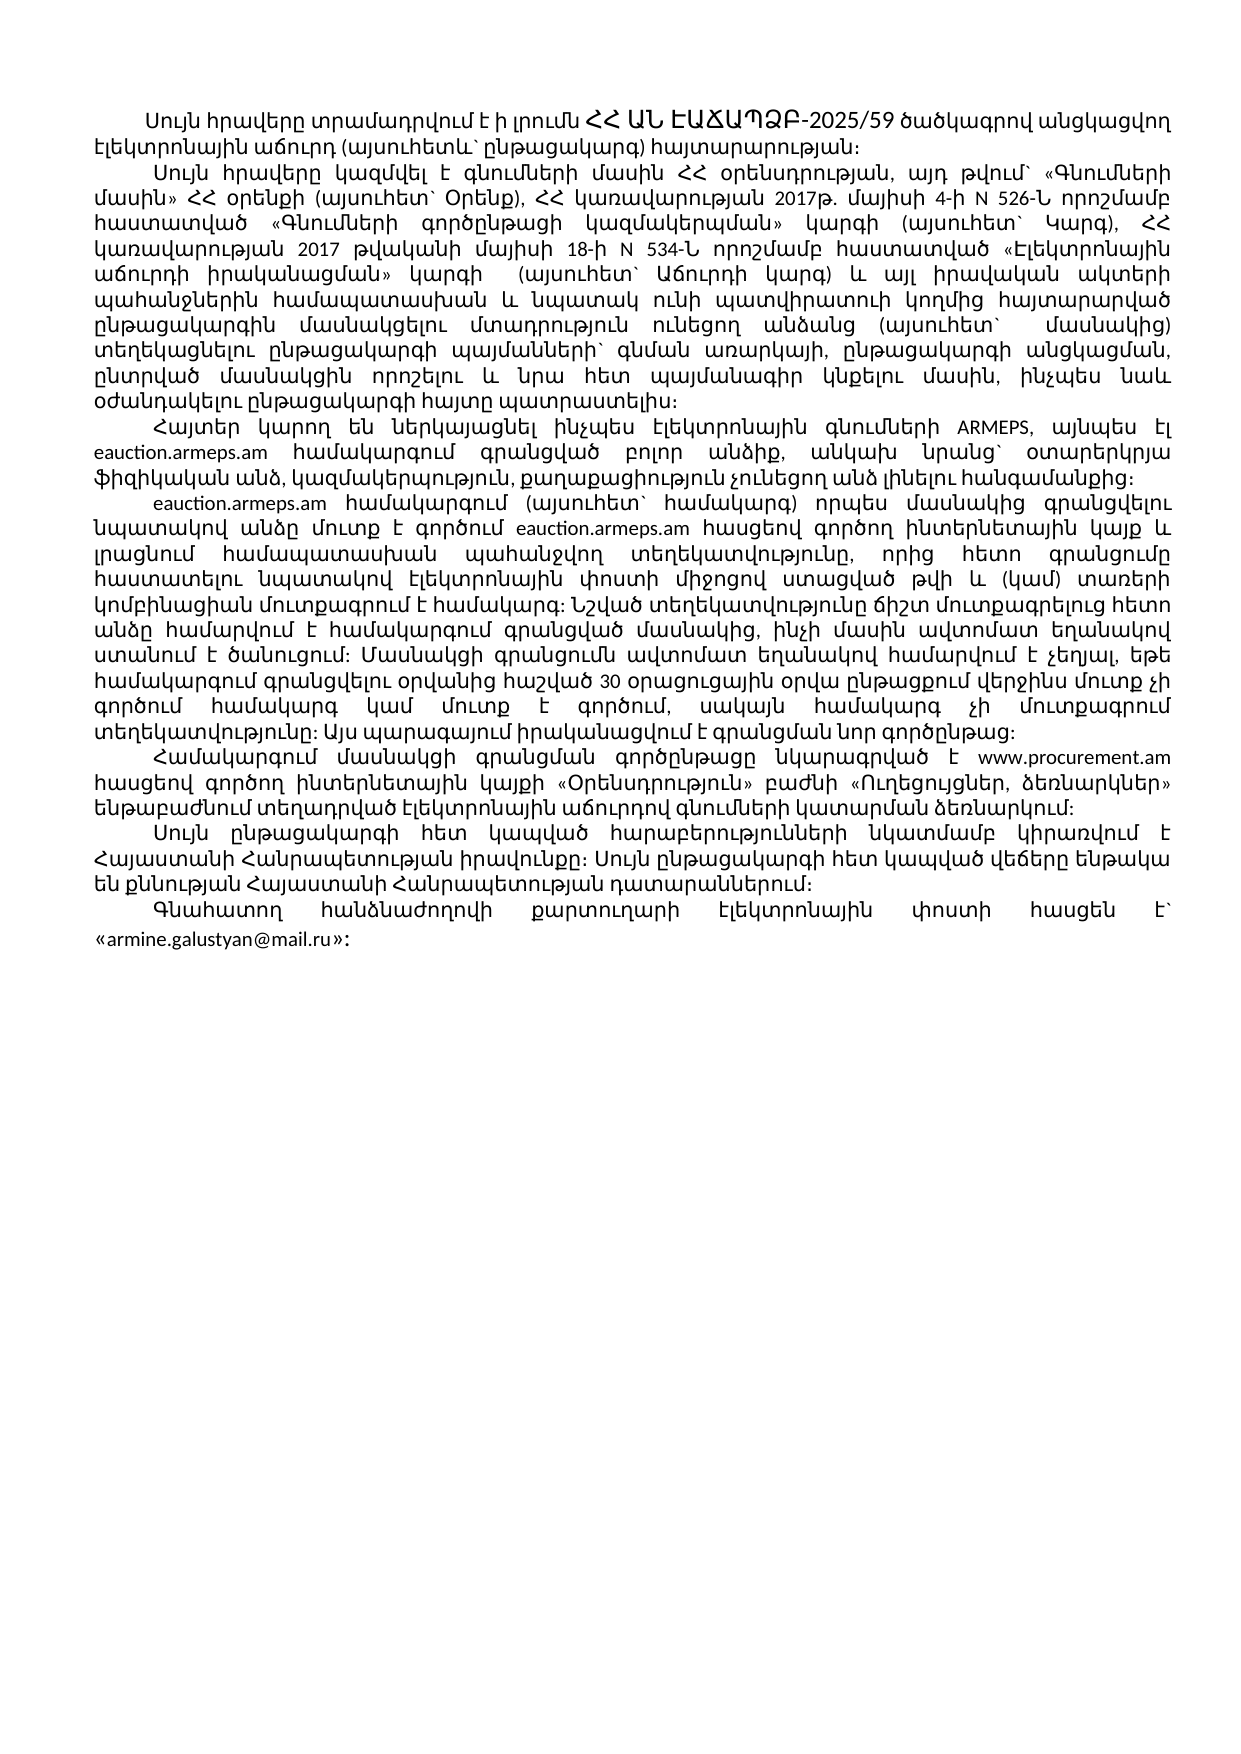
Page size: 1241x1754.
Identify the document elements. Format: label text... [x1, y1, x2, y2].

text Հայտեր կարող են ներկայացնել ինչպես էլեկտրոնային գնումների ARMEPS, այնպես էլ eauction.armeps.am համակարգում գրանցված բոլոր անձիք, անկախ նրանց` օտարերկրյա ֆիզիկական անձ, կազմակերպություն, քաղաքացիություն չունեցող անձ լինելու հանգամանքից։ [94, 414, 1171, 490]
text Սույն հրավերը կազմվել է գնումների մասին ՀՀ օրենսդրության, այդ թվում` «Գնումների մասին» ՀՀ օրենքի (այսուհետ` Օրենք), ՀՀ կառավարության 2017թ. մայիսի 4-ի N 526-Ն որոշմամբ հաստատված «Գնումների գործընթացի կազմակերպման» կարգի (այսուհետ` Կարգ), ՀՀ կառավարության 2017 թվականի մայիսի 18-ի N 534-Ն որոշմամբ հաստատված «Էլեկտրոնային աճուրդի իրականացման» կարգի (այսուհետ` Աճուրդի կարգ) և այլ իրավական ակտերի պահանջներին համապատասխան և նպատակ ունի պատվիրատուի կողմից հայտարարված ընթացակարգին մասնակցելու մտադրություն ունեցող անձանց (այսուհետ` մասնակից) տեղեկացնելու ընթացակարգի պայմանների` գնման առարկայի, ընթացակարգի անցկացման, ընտրված մասնակցին որոշելու և նրա հետ պայմանագիր կնքելու մասին, ինչպես նաև օժանդակելու ընթացակարգի հայտը պատրաստելիս։ [94, 160, 1171, 414]
text eauction.armeps.am համակարգում (այսուհետ` համակարգ) որպես մասնակից գրանցվելու նպատակով անձը մուտք է գործում eauction.armeps.am հասցեով գործող ինտերնետային կայք և լրացնում համապատասխան պահանջվող տեղեկատվությունը, որից հետո գրանցումը հաստատելու նպատակով էլեկտրոնային փոստի միջոցով ստացված թվի և (կամ) տառերի կոմբինացիան մուտքագրում է համակարգ: Նշված տեղեկատվությունը ճիշտ մուտքագրելուց հետո անձը համարվում է համակարգում գրանցված մասնակից, ինչի մասին ավտոմատ եղանակով ստանում է ծանուցում: Մասնակցի գրանցումն ավտոմատ եղանակով համարվում է չեղյալ, եթե համակարգում գրանցվելու օրվանից հաշված 30 օրացուցային օրվա ընթացքում վերջինս մուտք չի գործում համակարգ կամ մուտք է գործում, սակայն համակարգ չի մուտքագրում տեղեկատվությունը: Այս պարագայում իրականացվում է գրանցման նոր գործընթաց: [94, 490, 1171, 744]
text Գնահատող հանձնաժողովի քարտուղարի էլեկտրոնային փոստի հասցեն է` «armine.galustyan@mail.ru»: [94, 897, 1171, 953]
text Սույն հրավերը տրամադրվում է ի լրումն ՀՀ ԱՆ ԷԱՃԱՊՁԲ-2025/59 ծածկագրով անցկացվող էլեկտրոնային աճուրդ (այսուհետև` ընթացակարգ) հայտարարության։ [94, 104, 1171, 160]
text Համակարգում մասնակցի գրանցման գործընթացը նկարագրված է www.procurement.am հասցեով գործող ինտերնետային կայքի «Օրենսդրություն» բաժնի «Ուղեցույցներ, ձեռնարկներ» ենթաբաժնում տեղադրված էլեկտրոնային աճուրդով գնումների կատարման ձեռնարկում: [94, 744, 1171, 821]
text Սույն ընթացակարգի հետ կապված հարաբերությունների նկատմամբ կիրառվում է Հայաստանի Հանրապետության իրավունքը։ Սույն ընթացակարգի հետ կապված վեճերը ենթակա են քննության Հայաստանի Հանրապետության դատարաններում։ [94, 821, 1171, 897]
